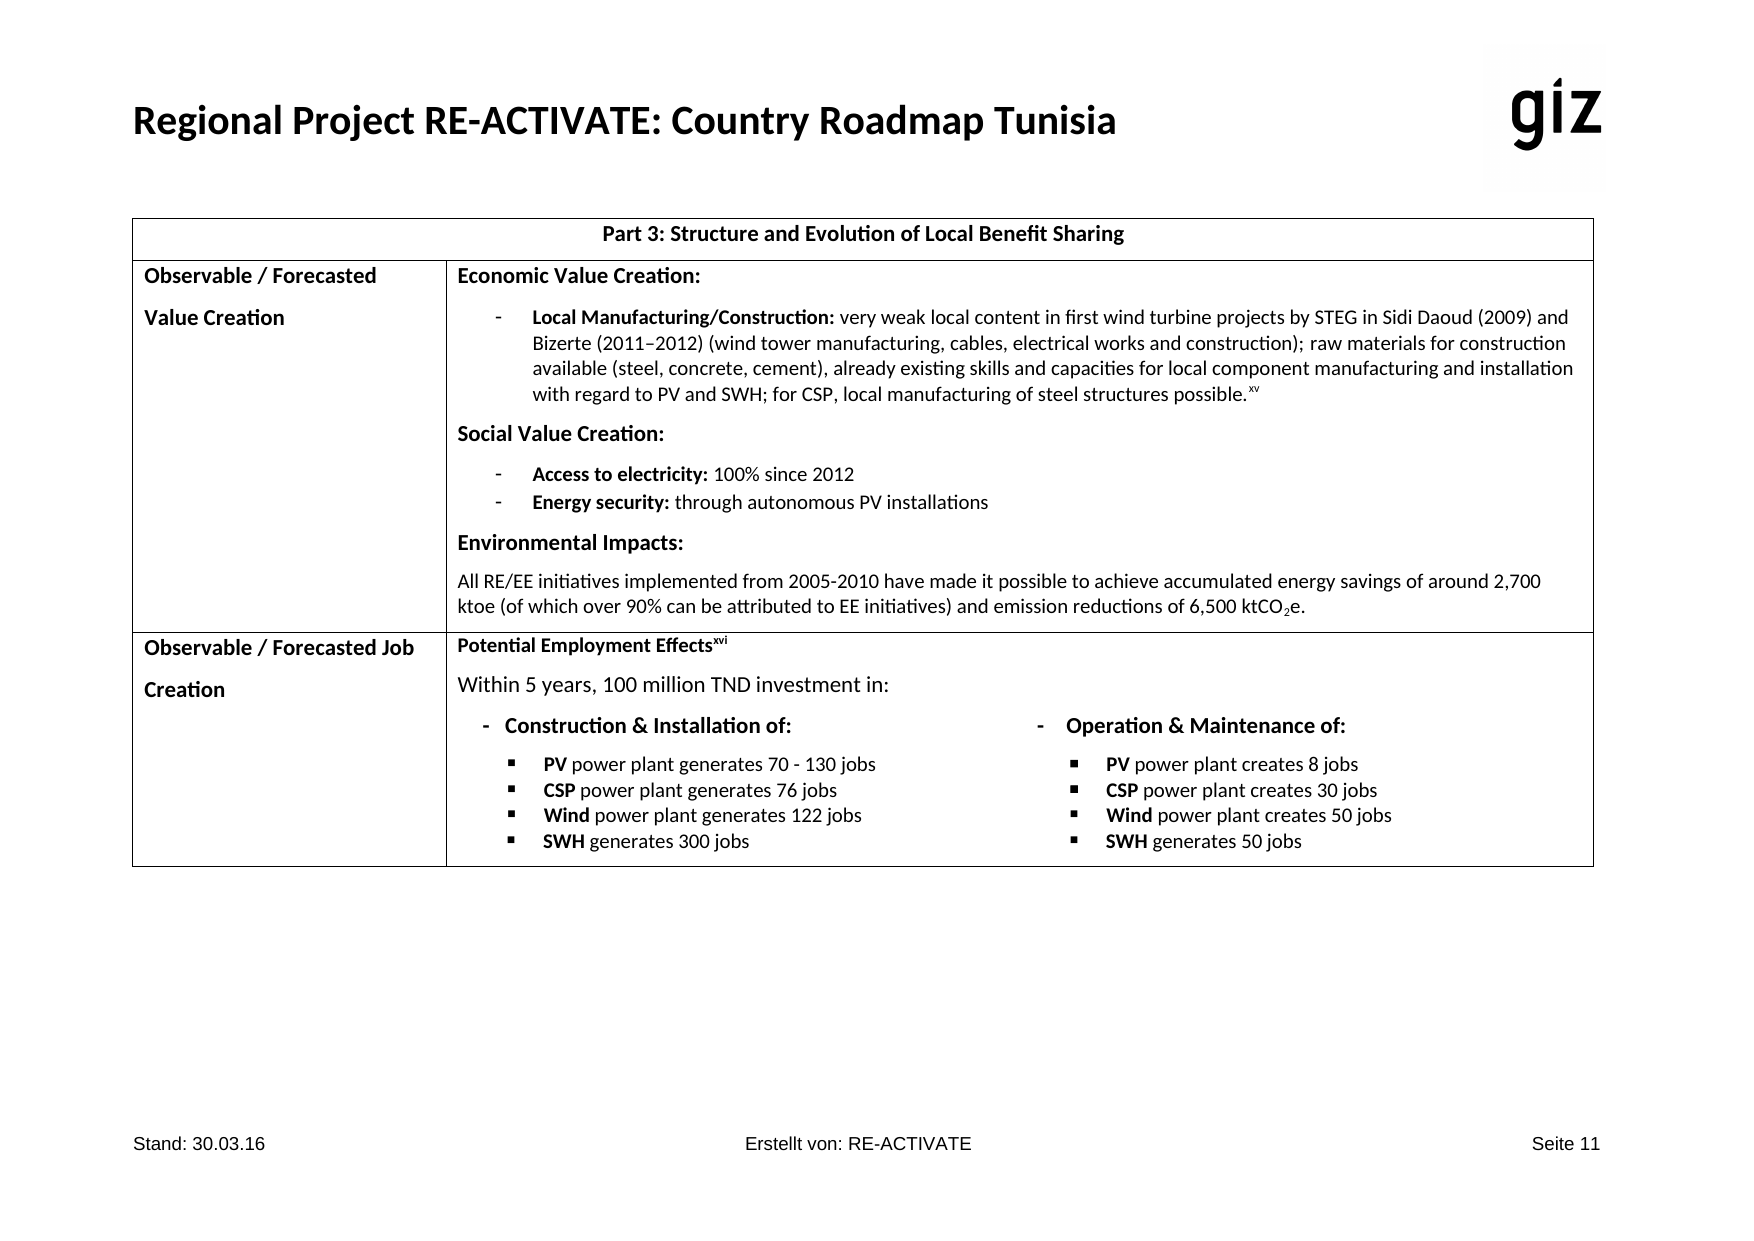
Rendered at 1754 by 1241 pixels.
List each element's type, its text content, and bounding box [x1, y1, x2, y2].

table_cell Economic Value Creation: Local Manufacturing/Construction: very weak local content in first wind turbine projects by STEG in Sidi Daoud (2009) and Bizerte (2011–2012) (wind tower manufacturing, cables, electrical works and construction); raw materials for construction available (steel, concrete, cement), already existing skills and capacities for local component manufacturing and installation with regard to PV and SWH; for CSP, local manufacturing of steel structures possible. Social Value Creation: Access to electricity: 100% since 2012 Energy security: through autonomous PV installations Environmental Impacts: All RE/EE initiatives implemented from 2005-2010 have made it possible to achieve accumulated energy savings of around 2,700 ktoe (of which over 90% can be attributed to EE initiatives) and emission reductions of 6,500 ktCO2e. [447, 261, 1593, 632]
table_cell Observable / Forecasted Value Creation [133, 261, 446, 632]
picture [1482, 44, 1607, 192]
table_cell Observable / Forecasted Job Creation [133, 633, 446, 866]
table_cell Potential Employment Effects Within 5 years, 100 million TND investment in: Observable Job Creation So far, in Tunisia employment creation has occurred in the RE sector, with 975 new jobs through RE and 174 new jobs through EE between 2005 and 2010. As for RE, most of those jobs have been created in the solar thermal sector, especially by the installation of SWH in residential buildings. The number of PV- and wind-related jobs was initially very low, but employment is currently growing in the PV sector and are also likely to extend to the wind sector, once the first tenders under the revised PST are being launched. As for EE, most jobs have been created through energy audits, especially in the industrial sector. Employment gains through energetic upgrading of the building sector are likely to be high, but depend on a more systematic enforcement of existing legislation. Forecasted Job Creation According to the Tunisian Solar Plan and a 2012 GIZ study (which is currently being updated), the increased usage of RE/EE will generate additional employment for 7,000 to 20,000 people until 2030, mainly by installation and M&O activities. With regard to employment generated per investment of 100 million TND, EE in buildings will generate the most employment, followed by SWH and PV and finally by wind energy and CSP. Wind The job potential in the wind energy sector exists mainly for the manufacturing of components, for civil works and for wind forecast services (academic jobs). Tunisia has a local industry capable of supplying various wind farm components (towers, cables, transformers, control panels, display panels, regulators, etc.). The required skills for rotor blade manufacturing are currently not available in Tunisia. PV A job potential exists mainly in the production of electronic equipment, cables and support structures as well as in the development and construction of PV panels and plants. PV module manufacturing is also seen as a promising future perspective as skills already exist and several production facilities have already been established which could increase their production capacities should the market demand it. CSP No production line for core CSP components exists in Tunisia and few market actors are currently able to manufacture these. The highest job potential derives from the production of mounting structures and basic (e.g. electrical) components, and from the execution of civil engineering and construction works. SWH Tunisian companies are already active in the manufacturing of components and systems, plus in the planning and the installation of systems mainly for residential use (thus covering the entire value chain). Challenges exist with regard to reinforcing the quality of systems and services and to developing an R&D activity in order to be able to deal with the regional and global competition and to maintain (and further expand) the number of jobs. Assuming an equipment of 30% of new buildings and 35% of existing buildings with SWH, it is estimated that by 2030, 1,200 jobs will be created; 600 in manufacturing and 600 in installation and maintenance (those estimates are based on experiences from the PROSOL program). EE in Buildings In the buildings sector, interest in thermal insulation has been rising, and several operators have started to position themselves in the market. If there is an upscaling of activities, this field has significant potential for the creation of direct and indirect employment, particularly through the realization of works and the production of inputs. Furthermore, energy-saving lamps are already being manufactured locally and the industry is expanding in order to meet the growing demand for these products. A Plan Bleu study estimates additional employment in the building sector by 2030 between 26,600 and 36,600 (including SWH). A new study on job effects through EE in the building sector is currently being set up by GIZ (RE-ACTIVATE together with Green Mosques). [447, 633, 1593, 866]
table_header Part 3: Structure and Evolution of Local Benefit Sharing [133, 219, 1593, 260]
